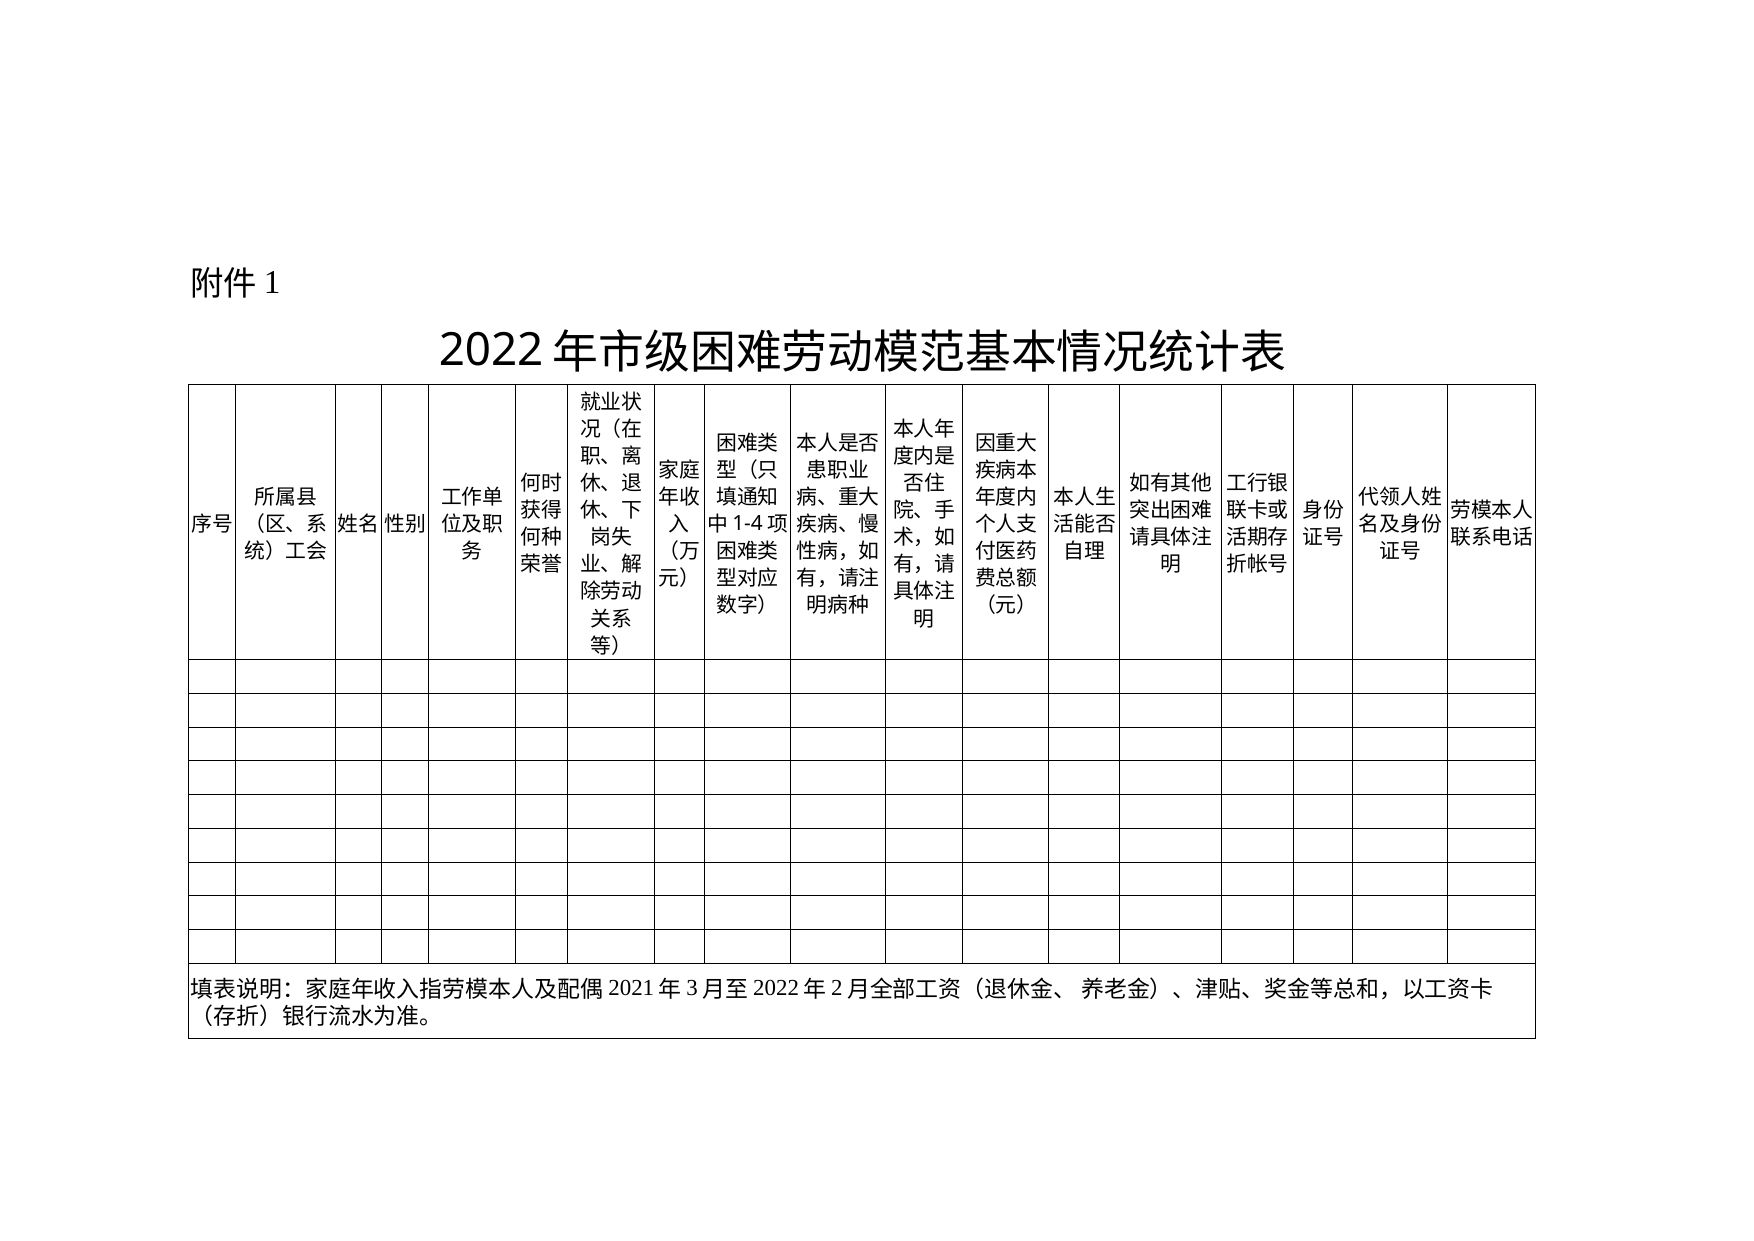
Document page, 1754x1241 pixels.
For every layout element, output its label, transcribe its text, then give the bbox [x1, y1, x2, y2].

table_cell [791, 694, 885, 727]
table_cell [886, 660, 962, 693]
table_cell 劳模本人 联系电话 [1448, 385, 1535, 659]
table_cell [1120, 660, 1221, 693]
table_cell 工行银联卡或活期存折帐号 [1222, 385, 1293, 659]
table_cell [1120, 795, 1221, 828]
table_cell [189, 863, 235, 895]
table_cell [382, 761, 428, 794]
table_cell 2022年市级困难劳动模范基本情况统计表 [189, 312, 1535, 384]
table_cell [1294, 930, 1352, 963]
table_cell 身份证号 [1294, 385, 1352, 659]
table_cell [189, 795, 235, 828]
table_cell [1222, 694, 1293, 727]
table_cell [705, 896, 790, 929]
table_cell [1294, 660, 1352, 693]
table_cell [189, 660, 235, 693]
table_cell [516, 728, 567, 760]
table_cell 本人年度内是否住院、手术，如有，请具体注明 [886, 385, 962, 659]
table_cell 序号 [189, 385, 235, 659]
table_cell [429, 829, 515, 862]
table_cell [382, 728, 428, 760]
table_cell [1049, 660, 1119, 693]
table_cell [886, 694, 962, 727]
table_cell [1120, 728, 1221, 760]
table_cell [236, 795, 335, 828]
table_cell [1049, 896, 1119, 929]
table_cell [429, 863, 515, 895]
table_cell [336, 728, 381, 760]
table_cell [1353, 761, 1447, 794]
table_cell [516, 694, 567, 727]
table_cell [336, 896, 381, 929]
table_cell [236, 863, 335, 895]
table_cell [1120, 694, 1221, 727]
table_cell [886, 930, 962, 963]
table_cell [1448, 694, 1535, 727]
table_cell [1353, 660, 1447, 693]
table_cell [1222, 896, 1293, 929]
table_cell [886, 829, 962, 862]
table_cell [568, 660, 654, 693]
table_cell [1120, 761, 1221, 794]
table_cell [655, 795, 704, 828]
table_cell [1120, 829, 1221, 862]
table_cell [1294, 728, 1352, 760]
table_cell [705, 795, 790, 828]
table_cell [429, 660, 515, 693]
table_header 附件1 [189, 250, 1535, 312]
table_cell [705, 694, 790, 727]
table_cell [236, 660, 335, 693]
table_cell [1448, 863, 1535, 895]
table_cell [963, 795, 1048, 828]
table_cell [189, 930, 235, 963]
table_cell [1049, 728, 1119, 760]
table_cell [1120, 863, 1221, 895]
table_cell [236, 761, 335, 794]
table_cell [516, 896, 567, 929]
table_cell [1294, 863, 1352, 895]
table_cell [963, 896, 1048, 929]
table_cell [1049, 930, 1119, 963]
table_cell 因重大疾病本年度内个人支付医药费总额（元） [963, 385, 1048, 659]
table_cell [236, 930, 335, 963]
table_cell [189, 761, 235, 794]
table_cell [791, 795, 885, 828]
table_cell [791, 660, 885, 693]
table_cell [1049, 761, 1119, 794]
table_cell 困难类型（只填通知中1-4项困难类型对应数字） [705, 385, 790, 659]
table_cell [382, 829, 428, 862]
table_cell [791, 930, 885, 963]
table_cell [1294, 829, 1352, 862]
table_cell [336, 930, 381, 963]
table_cell [382, 795, 428, 828]
table_cell [1353, 728, 1447, 760]
table_cell [568, 795, 654, 828]
table_cell [236, 728, 335, 760]
table_cell 姓名 [336, 385, 381, 659]
table_cell [568, 761, 654, 794]
table_cell [791, 896, 885, 929]
table_cell 就业状况（在职、离休、退休、下岗失业、解除劳动关系等） [568, 385, 654, 659]
table_cell [791, 728, 885, 760]
table_cell [1222, 728, 1293, 760]
table_cell [1353, 694, 1447, 727]
table_cell [655, 761, 704, 794]
table_cell [1294, 795, 1352, 828]
table_cell [1294, 761, 1352, 794]
table_cell [1448, 660, 1535, 693]
table_cell [886, 863, 962, 895]
table_cell [705, 829, 790, 862]
table_cell [429, 694, 515, 727]
table_cell [963, 694, 1048, 727]
table_cell [1448, 728, 1535, 760]
table_cell [236, 896, 335, 929]
table_cell [429, 930, 515, 963]
table_cell [236, 829, 335, 862]
table_cell [705, 660, 790, 693]
table_cell [655, 930, 704, 963]
table_cell [189, 694, 235, 727]
table_cell [963, 829, 1048, 862]
table_cell [791, 829, 885, 862]
table_cell [336, 694, 381, 727]
table_cell [886, 896, 962, 929]
table_cell [568, 896, 654, 929]
table_cell [655, 863, 704, 895]
table_cell [1294, 694, 1352, 727]
table_cell [382, 660, 428, 693]
table_cell [429, 795, 515, 828]
table_cell [429, 728, 515, 760]
table_cell [886, 795, 962, 828]
table_cell [705, 761, 790, 794]
table_cell 代领人姓名及身份证号 [1353, 385, 1447, 659]
table_cell [336, 660, 381, 693]
table_cell [1049, 863, 1119, 895]
table_cell [516, 660, 567, 693]
table_cell [1222, 863, 1293, 895]
table_cell [1353, 930, 1447, 963]
table_cell [1353, 795, 1447, 828]
table_cell [963, 930, 1048, 963]
table_cell [382, 863, 428, 895]
table_cell [1120, 930, 1221, 963]
table_cell [516, 829, 567, 862]
table_cell [1120, 896, 1221, 929]
table_cell [791, 761, 885, 794]
table_cell [886, 728, 962, 760]
table_cell [429, 761, 515, 794]
table_cell [568, 930, 654, 963]
table_cell 如有其他突出困难请具体注明 [1120, 385, 1221, 659]
table_cell [1448, 930, 1535, 963]
table_cell [705, 728, 790, 760]
table_cell [568, 829, 654, 862]
table_cell [1448, 795, 1535, 828]
table_cell [963, 761, 1048, 794]
table_cell [1353, 863, 1447, 895]
table_cell [189, 728, 235, 760]
table_cell [1049, 795, 1119, 828]
table_cell [382, 930, 428, 963]
table_cell [1222, 795, 1293, 828]
table_cell [516, 930, 567, 963]
table_cell 何时获得何种荣誉 [516, 385, 567, 659]
table_cell [189, 829, 235, 862]
table_cell [791, 863, 885, 895]
table_cell [963, 728, 1048, 760]
table_cell 本人生活能否自理 [1049, 385, 1119, 659]
table_cell [336, 761, 381, 794]
table_cell [1049, 829, 1119, 862]
table_cell [1049, 694, 1119, 727]
table_cell [336, 795, 381, 828]
table_cell [655, 728, 704, 760]
table_cell [1448, 829, 1535, 862]
table_cell [963, 863, 1048, 895]
table_cell [705, 863, 790, 895]
table_cell [382, 896, 428, 929]
table_cell [886, 761, 962, 794]
table_cell [1222, 660, 1293, 693]
table_cell [655, 829, 704, 862]
table_cell 填表说明：家庭年收入指劳模本人及配偶 2021年3月至 2022年2月全部工资（退休金、 养老金）、津贴、奖金等总和，以工资卡（存折）银行流水为准。 [189, 964, 1535, 1037]
table_cell 性别 [382, 385, 428, 659]
table_cell [568, 728, 654, 760]
table_cell 家庭年收入（万元） [655, 385, 704, 659]
table_cell [1448, 761, 1535, 794]
table_cell [1222, 829, 1293, 862]
table_cell [516, 863, 567, 895]
table_cell [655, 660, 704, 693]
table_cell [189, 896, 235, 929]
table_cell [429, 896, 515, 929]
table_cell [336, 829, 381, 862]
table_cell [516, 761, 567, 794]
table_cell [1222, 761, 1293, 794]
table_cell [705, 930, 790, 963]
table_cell [336, 863, 381, 895]
table_cell 所属县（区、系统）工会 [236, 385, 335, 659]
table_cell [516, 795, 567, 828]
table_cell [655, 694, 704, 727]
table_cell 本人是否患职业病、重大疾病、慢性病，如有，请注明病种 [791, 385, 885, 659]
table_cell [568, 694, 654, 727]
table_cell [1353, 829, 1447, 862]
table_cell [382, 694, 428, 727]
table_cell [1222, 930, 1293, 963]
table_cell [1353, 896, 1447, 929]
table_cell [963, 660, 1048, 693]
table_cell 工作单位及职务 [429, 385, 515, 659]
table_cell [1448, 896, 1535, 929]
table_cell [655, 896, 704, 929]
table_cell [1294, 896, 1352, 929]
table_cell [568, 863, 654, 895]
table_cell [236, 694, 335, 727]
